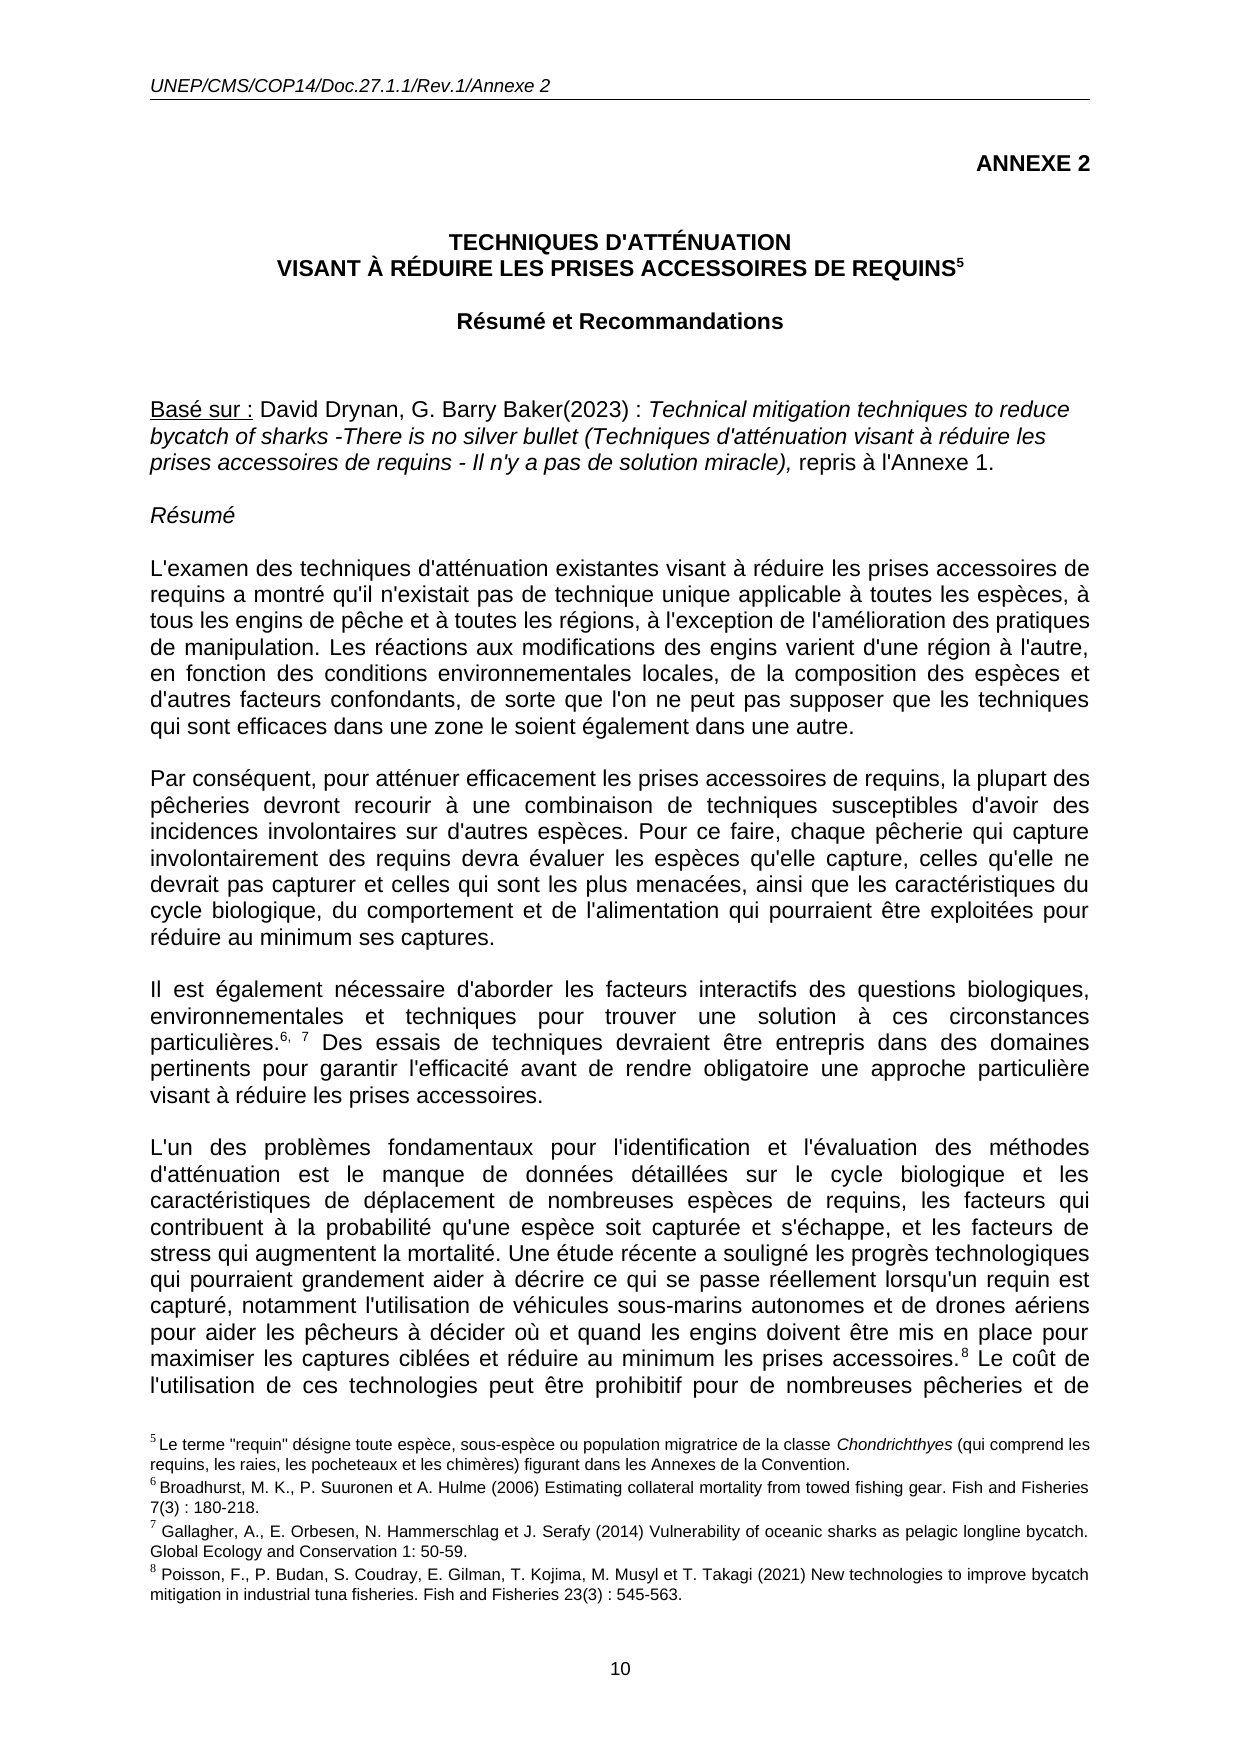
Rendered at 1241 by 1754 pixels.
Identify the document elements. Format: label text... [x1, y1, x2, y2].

text VISANT À RÉDUIRE LES PRISES ACCESSOIRES DE REQUINS [150, 255, 1090, 282]
text Par conséquent, pour atténuer efficacement les prises accessoires de requins, la plupart des pêcheries devront recourir à une combinaison de techniques susceptibles d'avoir des incidences involontaires sur d'autres espèces. Pour ce faire, chaque pêcherie qui capture involontairement des requins devra évaluer les espèces qu'elle capture, celles qu'elle ne devrait pas capturer et celles qui sont les plus menacées, ainsi que les caractéristiques du cycle biologique, du comportement et de l'alimentation qui pourraient être exploitées pour réduire au minimum ses captures. [150, 765, 1090, 950]
text Il est également nécessaire d'aborder les facteurs interactifs des questions biologiques, environnementales et techniques pour trouver une solution à ces circonstances particulières., Des essais de techniques devraient être entrepris dans des domaines pertinents pour garantir l'efficacité avant de rendre obligatoire une approche particulière visant à réduire les prises accessoires. [150, 976, 1090, 1108]
text L'examen des techniques d'atténuation existantes visant à réduire les prises accessoires de requins a montré qu'il n'existait pas de technique unique applicable à toutes les espèces, à tous les engins de pêche et à toutes les régions, à l'exception de l'amélioration des pratiques de manipulation. Les réactions aux modifications des engins varient d'une région à l'autre, en fonction des conditions environnementales locales, de la composition des espèces et d'autres facteurs confondants, de sorte que l'on ne peut pas supposer que les techniques qui sont efficaces dans une zone le soient également dans une autre. [150, 554, 1090, 739]
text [150, 1134, 1090, 1398]
text Basé sur : David Drynan, G. Barry Baker(2023) : Technical mitigation techniques to reduce bycatch of sharks -There is no silver bullet (Techniques d'atténuation visant à réduire les prises accessoires de requins - Il n'y a pas de solution miracle), repris à l'Annexe 1. [150, 396, 1090, 476]
text TECHNIQUES D'ATTÉNUATION [150, 229, 1090, 255]
text Résumé et Recommandations [150, 308, 1090, 334]
text ANNEXE 2 [150, 150, 1090, 176]
text Résumé [150, 502, 1090, 528]
